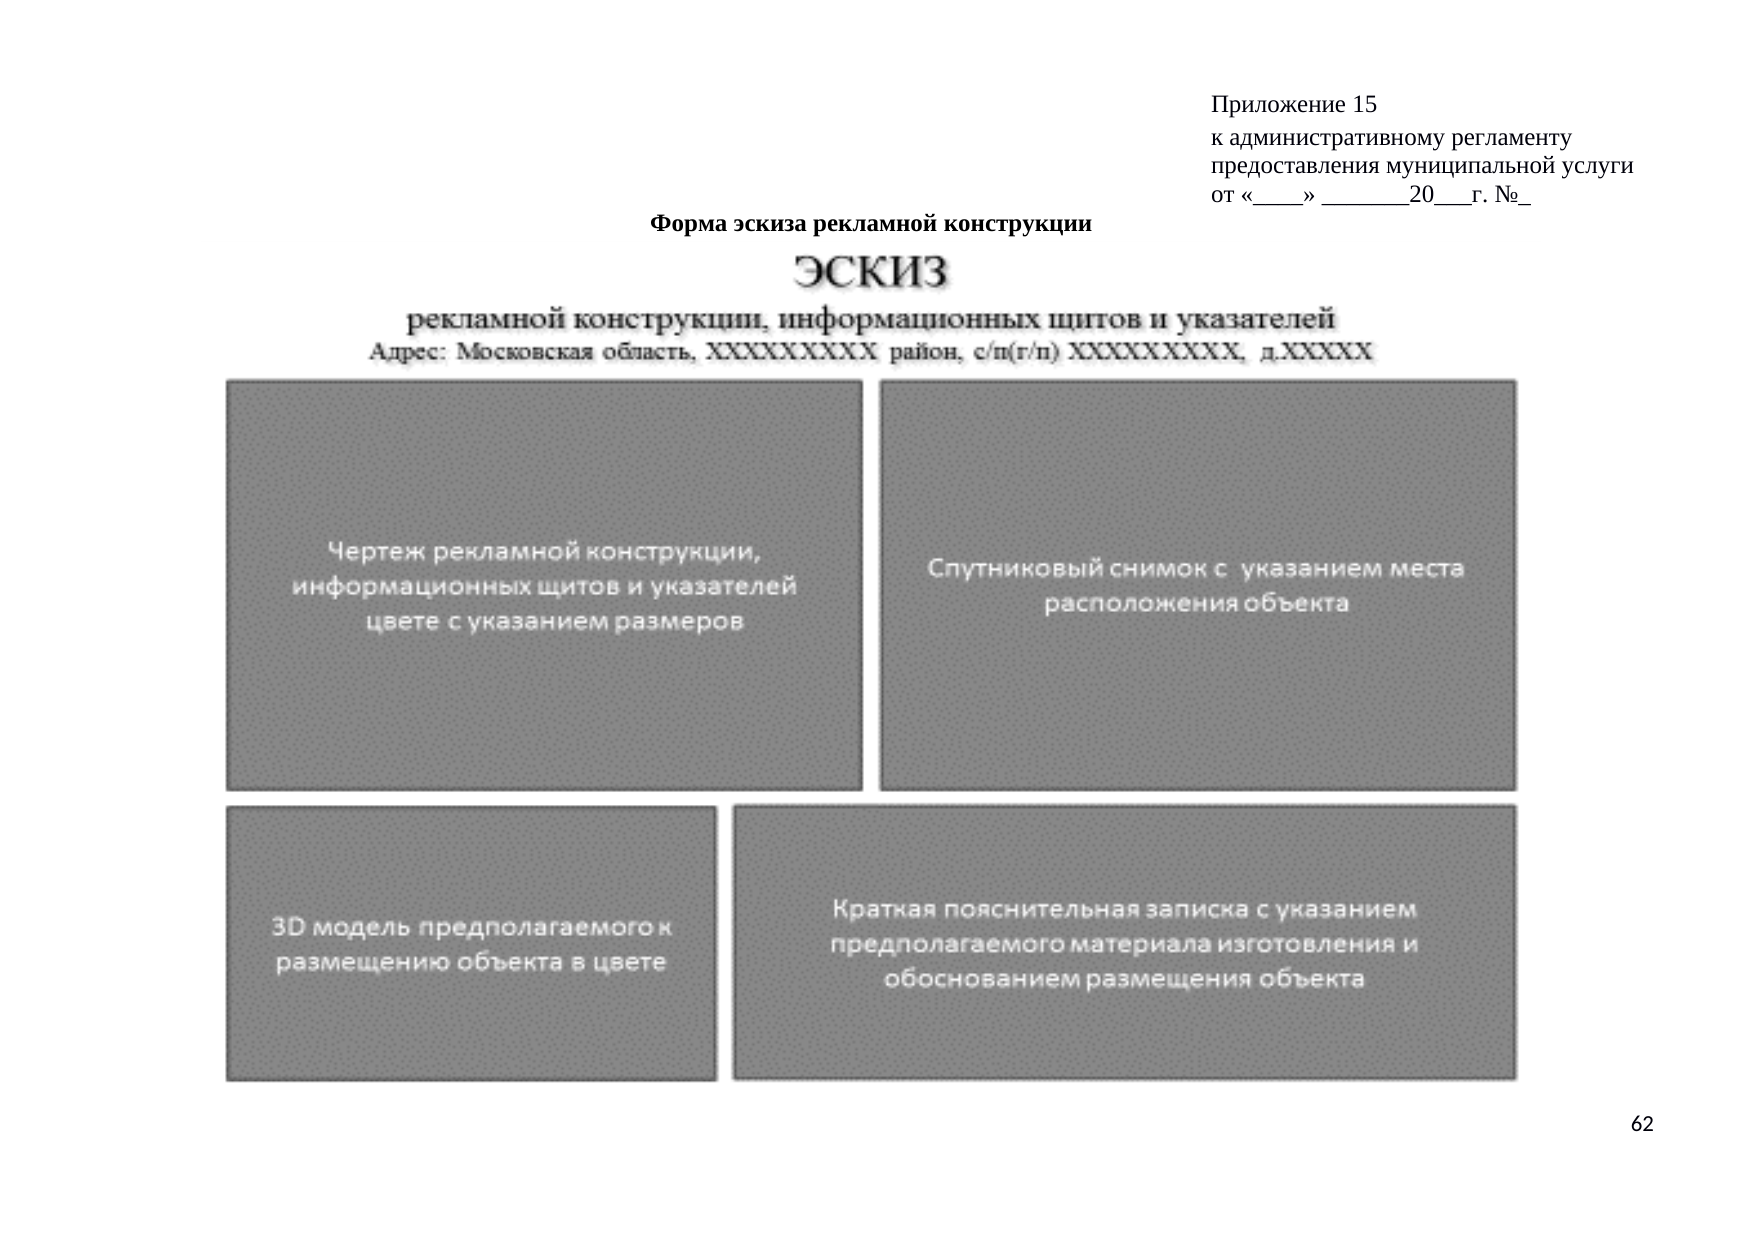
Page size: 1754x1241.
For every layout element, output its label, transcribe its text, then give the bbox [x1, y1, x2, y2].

text к административному регламенту предоставления муниципальной услуги [1211, 122, 1654, 179]
picture [201, 241, 1542, 1104]
subtitle Приложение 15 [1211, 89, 1654, 117]
text от «____» _______20___г. №_ [1211, 179, 1654, 208]
subtitle Форма эскиза рекламной конструкции [89, 208, 1654, 237]
